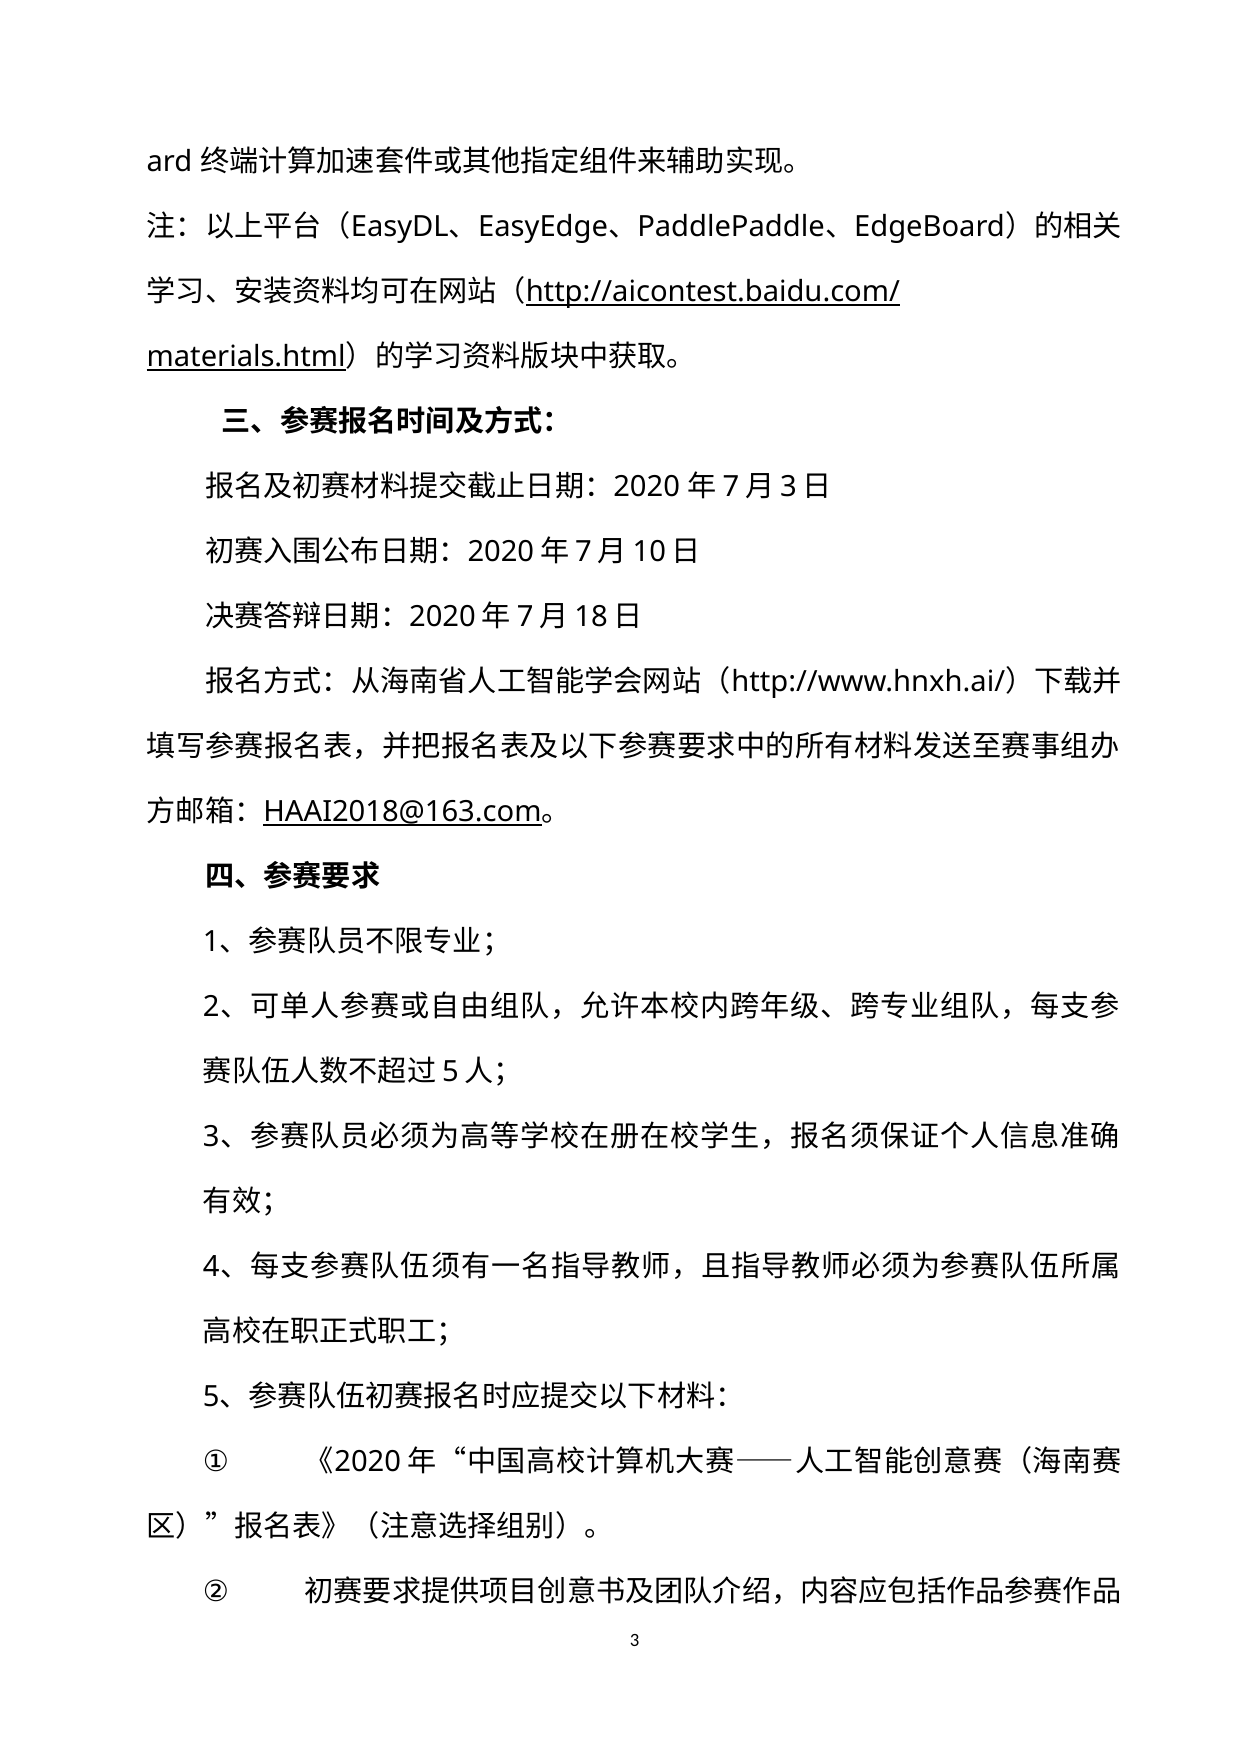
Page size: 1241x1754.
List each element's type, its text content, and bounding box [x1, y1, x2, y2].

list 报名方式：从海南省人工智能学会网站（http://www.hnxh.ai/）下载并填写参赛报名表，并把报名表及以下参赛要求中的所有材料发送至赛事组办方邮箱：HAAI2018@163.com。 [146, 647, 1122, 842]
text 注：以上平台（EasyDL、EasyEdge、PaddlePaddle、EdgeBoard）的相关学习、安装资料均可在网站（http://aicontest.baidu.com/materials.html）的学习资料版块中获取。 [146, 192, 1122, 387]
list 初赛入围公布日期：2020年7月10日 [146, 517, 1122, 582]
text 3、参赛队员必须为高等学校在册在校学生，报名须保证个人信息准确有效； [203, 1102, 1122, 1232]
list 《2020年“中国高校计算机大赛——人工智能创意赛（海南赛区）”报名表》（注意选择组别）。 [146, 1427, 1122, 1557]
text 1、参赛队员不限专业； [203, 907, 1122, 972]
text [146, 127, 1122, 192]
list 报名及初赛材料提交截止日期：2020 年7月3日 [146, 452, 1122, 517]
text 5、参赛队伍初赛报名时应提交以下材料： [203, 1362, 1122, 1427]
text 4、每支参赛队伍须有一名指导教师，且指导教师必须为参赛队伍所属高校在职正式职工； [203, 1232, 1122, 1362]
text 四、参赛要求 [146, 842, 1122, 907]
text 2、可单人参赛或自由组队，允许本校内跨年级、跨专业组队，每支参赛队伍人数不超过5人； [203, 972, 1122, 1102]
text 三、参赛报名时间及方式： [221, 387, 1122, 452]
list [146, 1557, 1122, 1622]
list 决赛答辩日期：2020年7月18日 [146, 582, 1122, 647]
